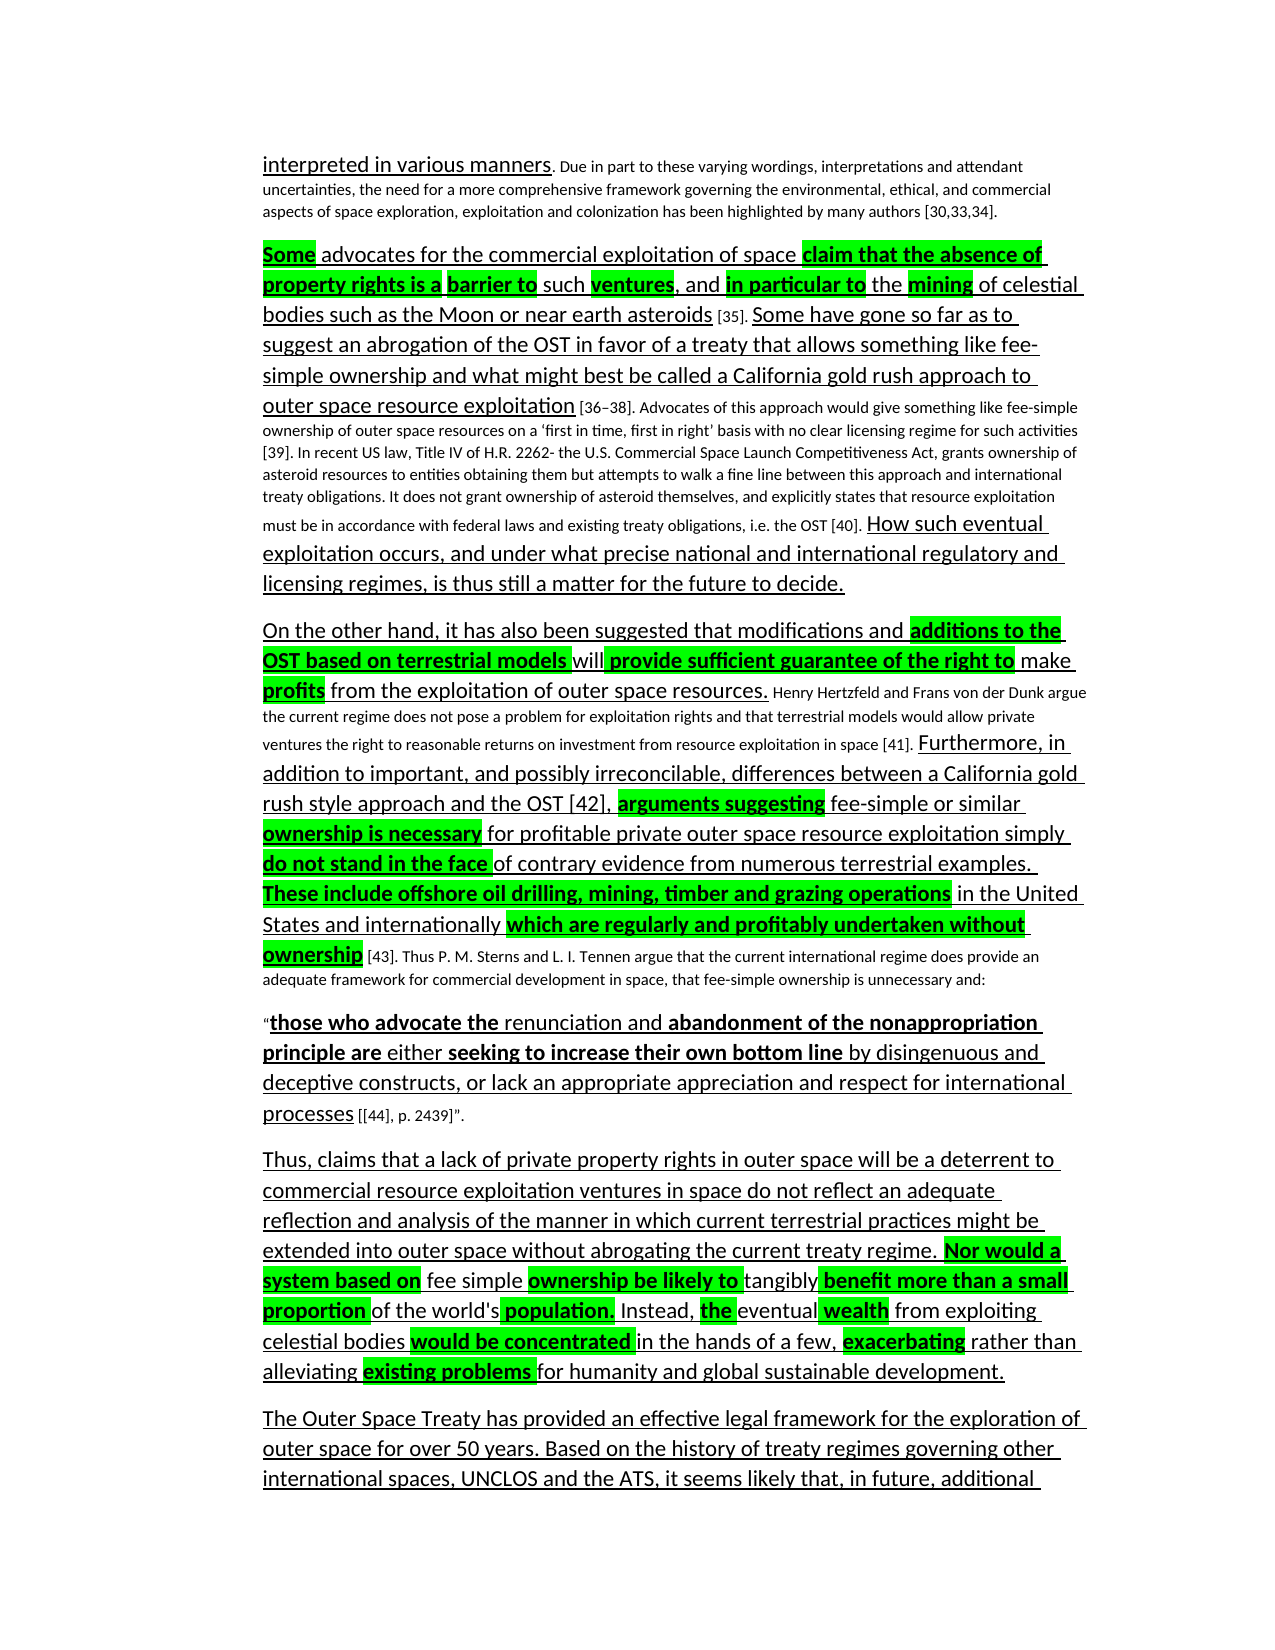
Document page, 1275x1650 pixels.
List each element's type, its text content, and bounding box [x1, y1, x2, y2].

text On the other hand, it has also been suggested that modifications and additions to the OST based on terrestrial models will provide sufficient guarantee of the right to make profits from the exploitation of outer space resources. Henry Hertzfeld and Frans von der Dunk argue the current regime does not pose a problem for exploitation rights and that terrestrial models would allow private ventures the right to reasonable returns on investment from resource exploitation in space [41]. Furthermore, in addition to important, and possibly irreconcilable, differences between a California gold rush style approach and the OST [42], arguments suggesting fee-simple or similar ownership is necessary for profitable private outer space resource exploitation simply do not stand in the face of contrary evidence from numerous terrestrial examples. These include offshore oil drilling, mining, timber and grazing operations in the United States and internationally which are regularly and profitably undertaken without ownership [43]. Thus P. M. Sterns and L. I. Tennen argue that the current international regime does provide an adequate framework for commercial development in space, that fee-simple ownership is unnecessary and: [262, 616, 1087, 990]
text Some advocates for the commercial exploitation of space claim that the absence of property rights is a barrier to such ventures, and in particular to the mining of celestial bodies such as the Moon or near earth asteroids [35]. Some have gone so far as to suggest an abrogation of the OST in favor of a treaty that allows something like fee-simple ownership and what might best be called a California gold rush approach to outer space resource exploitation [36–38]. Advocates of this approach would give something like fee-simple ownership of outer space resources on a ‘first in time, first in right’ basis with no clear licensing regime for such activities [39]. In recent US law, Title IV of H.R. 2262- the U.S. Commercial Space Launch Competitiveness Act, grants ownership of asteroid resources to entities obtaining them but attempts to walk a fine line between this approach and international treaty obligations. It does not grant ownership of asteroid themselves, and explicitly states that resource exploitation must be in accordance with federal laws and existing treaty obligations, i.e. the OST [40]. How such eventual exploitation occurs, and under what precise national and international regulatory and licensing regimes, is thus still a matter for the future to decide. [262, 240, 1087, 597]
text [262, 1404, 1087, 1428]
text “those who advocate the renunciation and abandonment of the nonappropriation principle are either seeking to increase their own bottom line by disingenuous and deceptive constructs, or lack an appropriate appreciation and respect for international processes [[44], p. 2439]”. [262, 1008, 1087, 1127]
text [262, 1429, 1087, 1492]
text Thus, claims that a lack of private property rights in outer space will be a deterrent to commercial resource exploitation ventures in space do not reflect an adequate reflection and analysis of the manner in which current terrestrial practices might be extended into outer space without abrogating the current treaty regime. Nor would a system based on fee simple ownership be likely to tangibly benefit more than a small proportion of the world's population. Instead, the eventual wealth from exploiting celestial bodies would be concentrated in the hands of a few, exacerbating rather than alleviating existing problems for humanity and global sustainable development. [262, 1146, 1087, 1385]
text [262, 150, 1087, 222]
